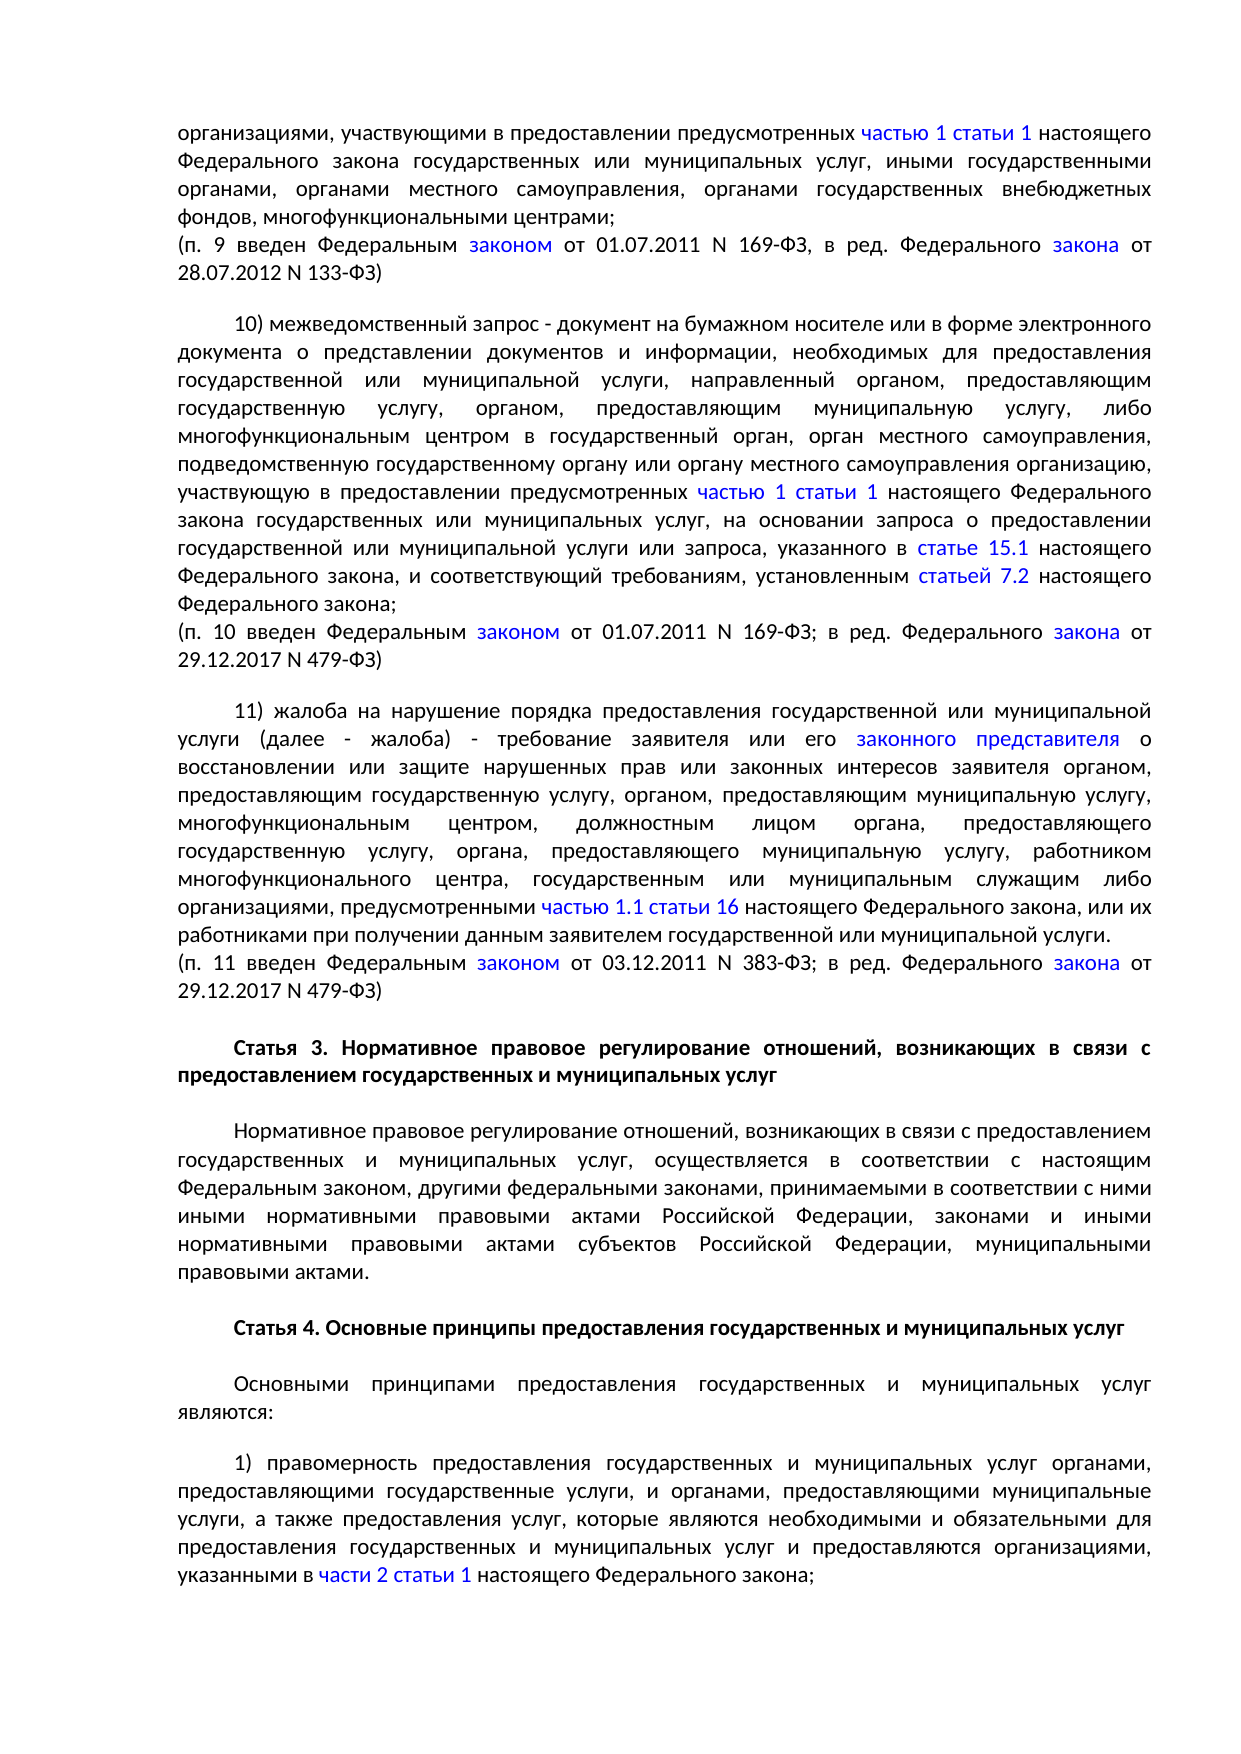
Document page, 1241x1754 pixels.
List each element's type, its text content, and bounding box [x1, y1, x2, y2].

text 1) правомерность предоставления государственных и муниципальных услуг органами, предоставляющими государственные услуги, и органами, предоставляющими муниципальные услуги, а также предоставления услуг, которые являются необходимыми и обязательными для предоставления государственных и муниципальных услуг и предоставляются организациями, указанными в части 2 статьи 1 настоящего Федерального закона; [177, 1448, 1152, 1588]
text (п. 10 введен Федеральным законом от 01.07.2011 N 169-ФЗ; в ред. Федерального закона от 29.12.2017 N 479-ФЗ) [177, 617, 1152, 673]
text Основными принципами предоставления государственных и муниципальных услуг являются: [177, 1369, 1152, 1425]
text (п. 11 введен Федеральным законом от 03.12.2011 N 383-ФЗ; в ред. Федерального закона от 29.12.2017 N 479-ФЗ) [177, 948, 1152, 1004]
title Статья 4. Основные принципы предоставления государственных и муниципальных услуг [177, 1313, 1152, 1341]
text (п. 9 введен Федеральным законом от 01.07.2011 N 169-ФЗ, в ред. Федерального закона от 28.07.2012 N 133-ФЗ) [177, 230, 1152, 286]
text 11) жалоба на нарушение порядка предоставления государственной или муниципальной услуги (далее - жалоба) - требование заявителя или его законного представителя о восстановлении или защите нарушенных прав или законных интересов заявителя органом, предоставляющим государственную услугу, органом, предоставляющим муниципальную услугу, многофункциональным центром, должностным лицом органа, предоставляющего государственную услугу, органа, предоставляющего муниципальную услугу, работником многофункционального центра, государственным или муниципальным служащим либо организациями, предусмотренными частью 1.1 статьи 16 настоящего Федерального закона, или их работниками при получении данным заявителем государственной или муниципальной услуги. [177, 696, 1152, 948]
title Статья 3. Нормативное правовое регулирование отношений, возникающих в связи с предоставлением государственных и муниципальных услуг [177, 1033, 1152, 1089]
text 10) межведомственный запрос - документ на бумажном носителе или в форме электронного документа о представлении документов и информации, необходимых для предоставления государственной или муниципальной услуги, направленный органом, предоставляющим государственную услугу, органом, предоставляющим муниципальную услугу, либо многофункциональным центром в государственный орган, орган местного самоуправления, подведомственную государственному органу или органу местного самоуправления организацию, участвующую в предоставлении предусмотренных частью 1 статьи 1 настоящего Федерального закона государственных или муниципальных услуг, на основании запроса о предоставлении государственной или муниципальной услуги или запроса, указанного в статье 15.1 настоящего Федерального закона, и соответствующий требованиям, установленным статьей 7.2 настоящего Федерального закона; [177, 309, 1152, 617]
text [177, 118, 1152, 230]
text Нормативное правовое регулирование отношений, возникающих в связи с предоставлением государственных и муниципальных услуг, осуществляется в соответствии с настоящим Федеральным законом, другими федеральными законами, принимаемыми в соответствии с ними иными нормативными правовыми актами Российской Федерации, законами и иными нормативными правовыми актами субъектов Российской Федерации, муниципальными правовыми актами. [177, 1117, 1152, 1285]
